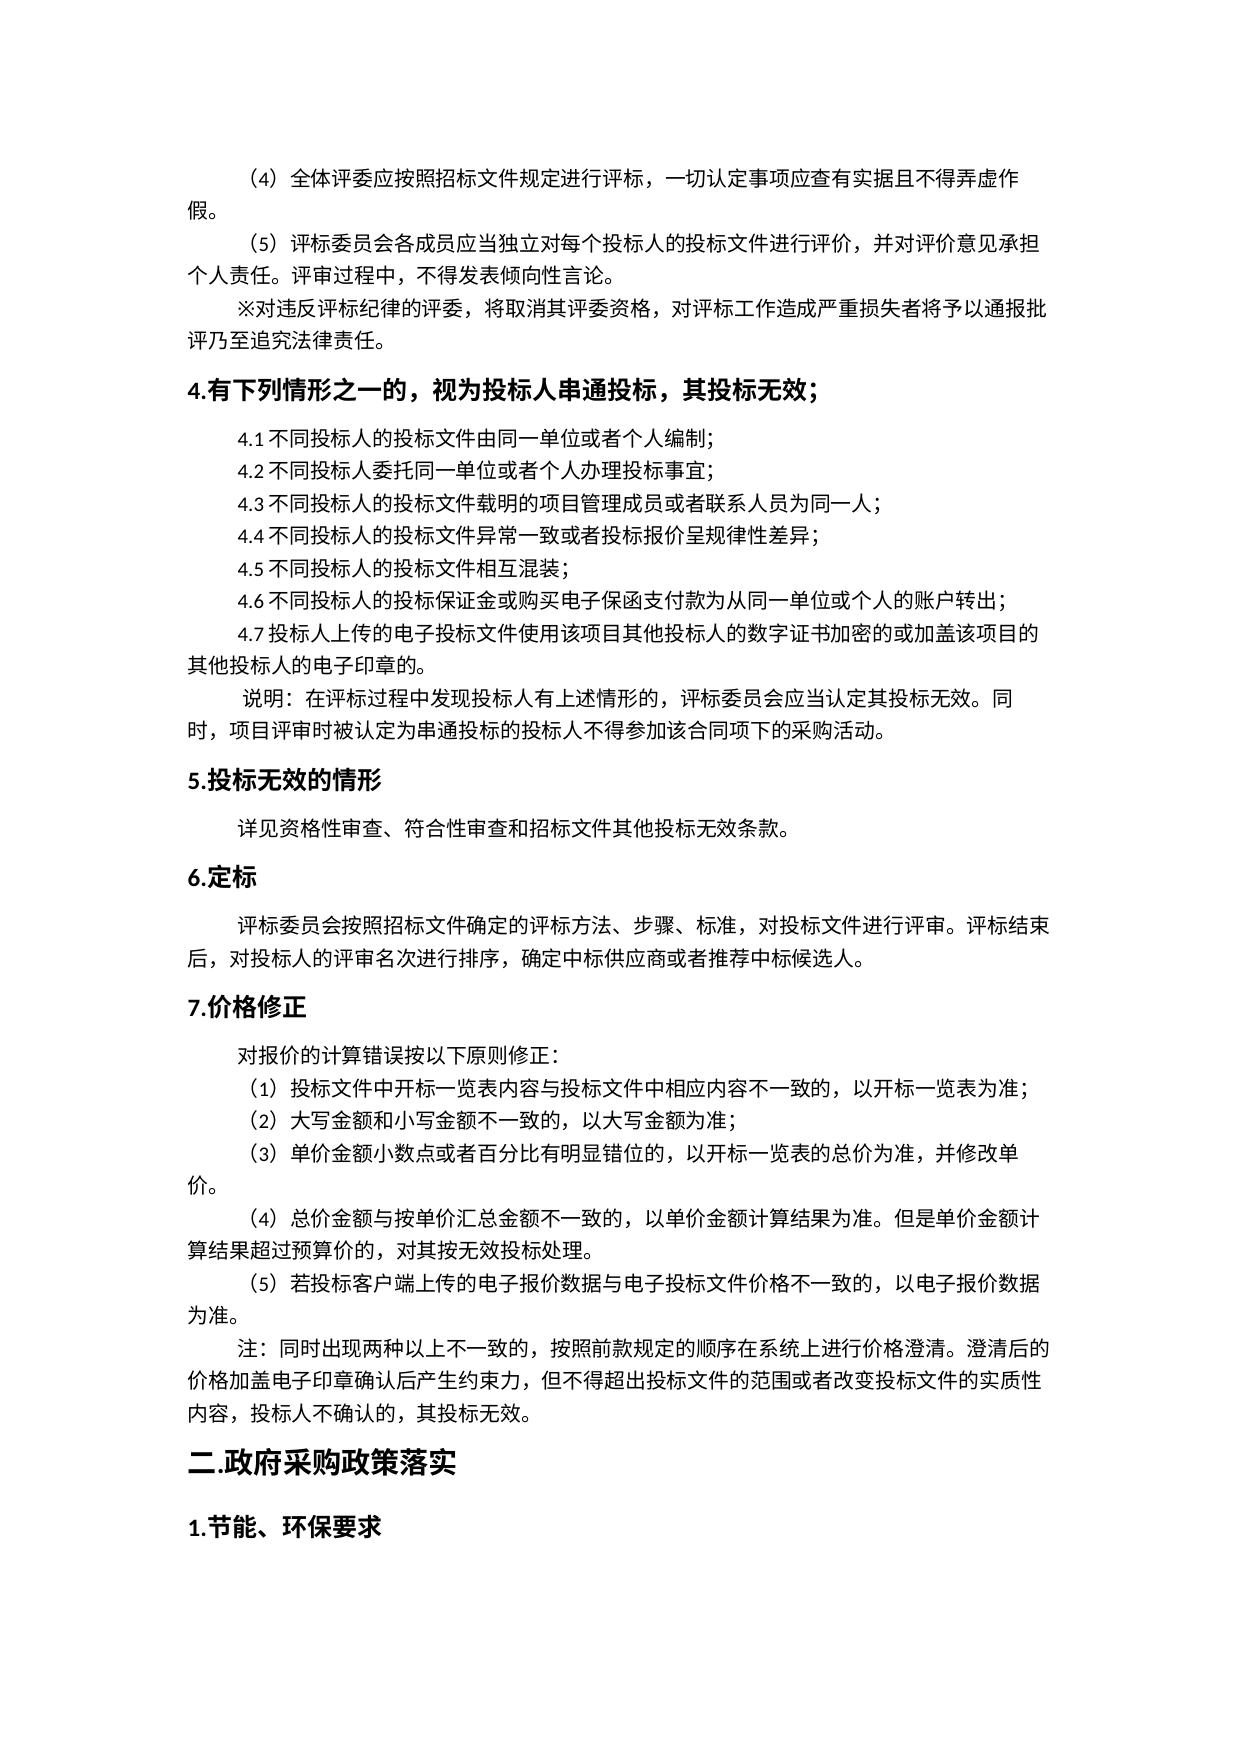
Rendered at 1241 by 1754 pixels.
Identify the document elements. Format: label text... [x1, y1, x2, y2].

text 4.7投标人上传的电子投标文件使用该项目其他投标人的数字证书加密的或加盖该项目的其他投标人的电子印章的。 [187, 617, 1053, 682]
text 说明：在评标过程中发现投标人有上述情形的，评标委员会应当认定其投标无效。同时，项目评审时被认定为串通投标的投标人不得参加该合同项下的采购活动。 [187, 682, 1053, 747]
text 1.节能、环保要求 [187, 1494, 1053, 1559]
text （5）评标委员会各成员应当独立对每个投标人的投标文件进行评价，并对评价意见承担个人责任。评审过程中，不得发表倾向性言论。 [187, 227, 1053, 292]
text 4.1不同投标人的投标文件由同一单位或者个人编制； [187, 422, 1053, 454]
text 4.4不同投标人的投标文件异常一致或者投标报价呈规律性差异； [187, 519, 1053, 552]
text 4.6不同投标人的投标保证金或购买电子保函支付款为从同一单位或个人的账户转出； [187, 584, 1053, 617]
text （2）大写金额和小写金额不一致的，以大写金额为准； [187, 1104, 1053, 1137]
text 详见资格性审查、符合性审查和招标文件其他投标无效条款。 [187, 812, 1053, 844]
text 4.3不同投标人的投标文件载明的项目管理成员或者联系人员为同一人； [187, 487, 1053, 519]
text 5.投标无效的情形 [187, 747, 1053, 812]
text （4）全体评委应按照招标文件规定进行评标，一切认定事项应查有实据且不得弄虚作假。 [187, 162, 1053, 227]
text 注：同时出现两种以上不一致的，按照前款规定的顺序在系统上进行价格澄清。澄清后的价格加盖电子印章确认后产生约束力，但不得超出投标文件的范围或者改变投标文件的实质性内容，投标人不确认的，其投标无效。 [187, 1332, 1053, 1429]
text 4.有下列情形之一的，视为投标人串通投标，其投标无效； [187, 357, 1053, 422]
text 4.5不同投标人的投标文件相互混装； [187, 552, 1053, 584]
text （4）总价金额与按单价汇总金额不一致的，以单价金额计算结果为准。但是单价金额计算结果超过预算价的，对其按无效投标处理。 [187, 1202, 1053, 1267]
text ※对违反评标纪律的评委，将取消其评委资格，对评标工作造成严重损失者将予以通报批评乃至追究法律责任。 [187, 292, 1053, 357]
text 评标委员会按照招标文件确定的评标方法、步骤、标准，对投标文件进行评审。评标结束后，对投标人的评审名次进行排序，确定中标供应商或者推荐中标候选人。 [187, 909, 1053, 974]
text 二.政府采购政策落实 [187, 1429, 1053, 1494]
text （1）投标文件中开标一览表内容与投标文件中相应内容不一致的，以开标一览表为准； [187, 1072, 1053, 1104]
text 4.2不同投标人委托同一单位或者个人办理投标事宜； [187, 454, 1053, 487]
text 6.定标 [187, 844, 1053, 909]
text （5）若投标客户端上传的电子报价数据与电子投标文件价格不一致的，以电子报价数据为准。 [187, 1267, 1053, 1332]
text 7.价格修正 [187, 974, 1053, 1039]
text 对报价的计算错误按以下原则修正： [187, 1039, 1053, 1072]
text （3）单价金额小数点或者百分比有明显错位的，以开标一览表的总价为准，并修改单价。 [187, 1137, 1053, 1202]
